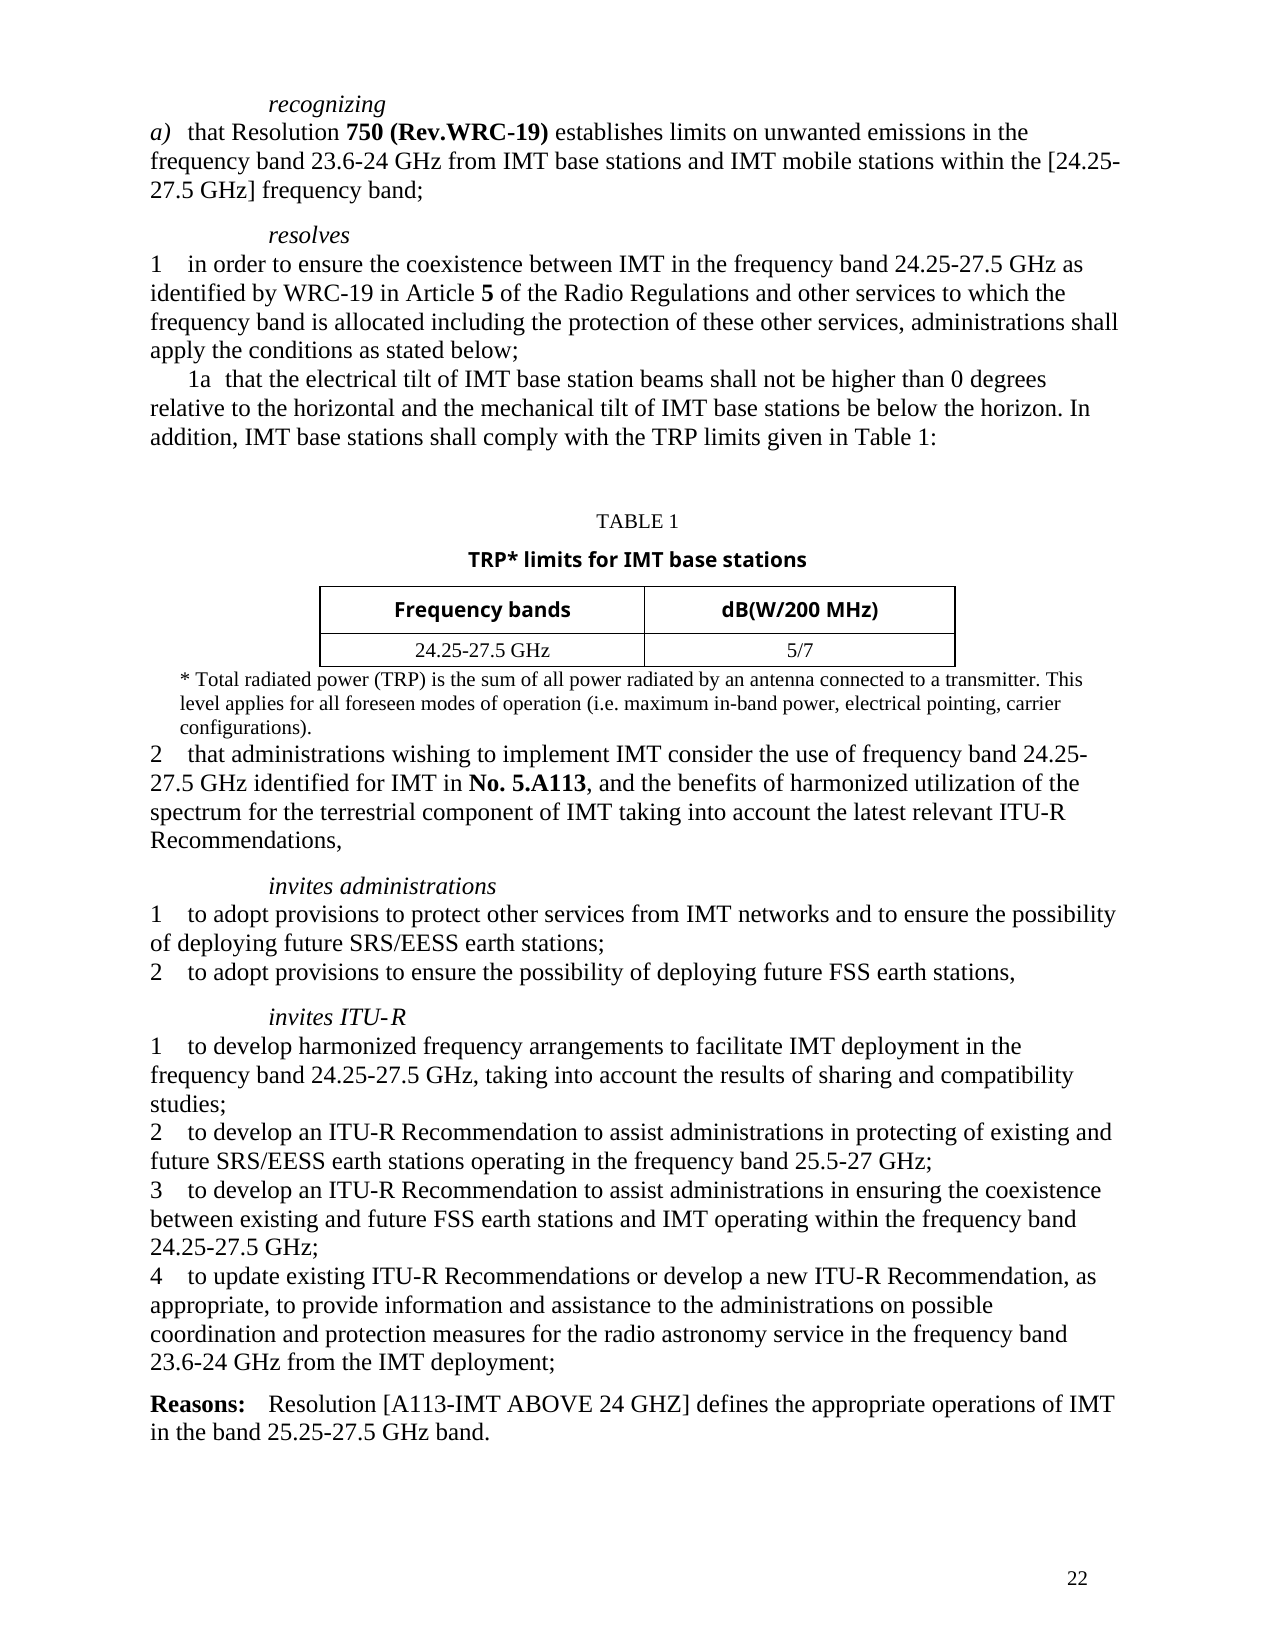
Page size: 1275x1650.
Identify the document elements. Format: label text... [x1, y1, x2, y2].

table_header dB(W/200 MHz) [645, 587, 954, 632]
text a) that Resolution 750 (Rev.WRC-19) establishes limits on unwanted emissions in the frequency band 23.6-24 GHz from IMT base stations and IMT mobile stations within the [24.25-27.5 GHz] frequency band; [150, 117, 1125, 204]
text 1a that the electrical tilt of IMT base station beams shall not be higher than 0 degrees relative to the horizontal and the mechanical tilt of IMT base stations be below the horizon. In addition, IMT base stations shall comply with the TRP limits given in Table 1: [150, 364, 1125, 450]
table_cell 24.25-27.5 GHz [321, 634, 644, 666]
text 2 to develop an ITU-R Recommendation to assist administrations in protecting of existing and future SRS/EESS earth stations operating in the frequency band 25.5-27 GHz; [150, 1117, 1125, 1175]
text resolves [268, 220, 1125, 249]
table_cell 5/7 [645, 634, 954, 666]
text 1 in order to ensure the coexistence between IMT in the frequency band 24.25-27.5 GHz as identified by WRC-19 in Article 5 of the Radio Regulations and other services to which the frequency band is allocated including the protection of these other services, administrations shall apply the conditions as stated below; [150, 249, 1125, 364]
text 1 to develop harmonized frequency arrangements to facilitate IMT deployment in the frequency band 24.25-27.5 GHz, taking into account the results of sharing and compatibility studies; [150, 1031, 1125, 1117]
text 4 to update existing ITU-R Recommendations or develop a new ITU-R Recommendation, as appropriate, to provide information and assistance to the administrations on possible coordination and protection measures for the radio astronomy service in the frequency band 23.6-24 GHz from the IMT deployment; [150, 1261, 1125, 1376]
text * Total radiated power (TRP) is the sum of all power radiated by an antenna connected to a transmitter. This level applies for all foreseen modes of operation (i.e. maximum in-band power, electrical pointing, carrier configurations). [179, 667, 1125, 739]
text invites administrations [268, 871, 1125, 899]
table_header Frequency bands [321, 587, 644, 632]
text 2 to adopt provisions to ensure the possibility of deploying future FSS earth stations, [150, 957, 1125, 986]
text 2 that administrations wishing to implement IMT consider the use of frequency band 24.25-27.5 GHz identified for IMT in No. 5.A113, and the benefits of harmonized utilization of the spectrum for the terrestrial component of IMT taking into account the latest relevant ITU-R Recommendations, [150, 739, 1125, 854]
text Table 1 [150, 509, 1125, 533]
text 1 to adopt provisions to protect other services from IMT networks and to ensure the possibility of deploying future SRS/EESS earth stations; [150, 899, 1125, 957]
text recognizing [268, 89, 1125, 117]
text TRP* limits for IMT base stations [150, 545, 1125, 574]
text Reasons: Resolution [A113-IMT ABOVE 24 GHZ] defines the appropriate operations of IMT in the band 25.25-27.5 GHz band. [150, 1389, 1125, 1446]
text 3 to develop an ITU-R Recommendation to assist administrations in ensuring the coexistence between existing and future FSS earth stations and IMT operating within the frequency band 24.25-27.5 GHz; [150, 1175, 1125, 1261]
text invites ITU-R [268, 1002, 1125, 1031]
